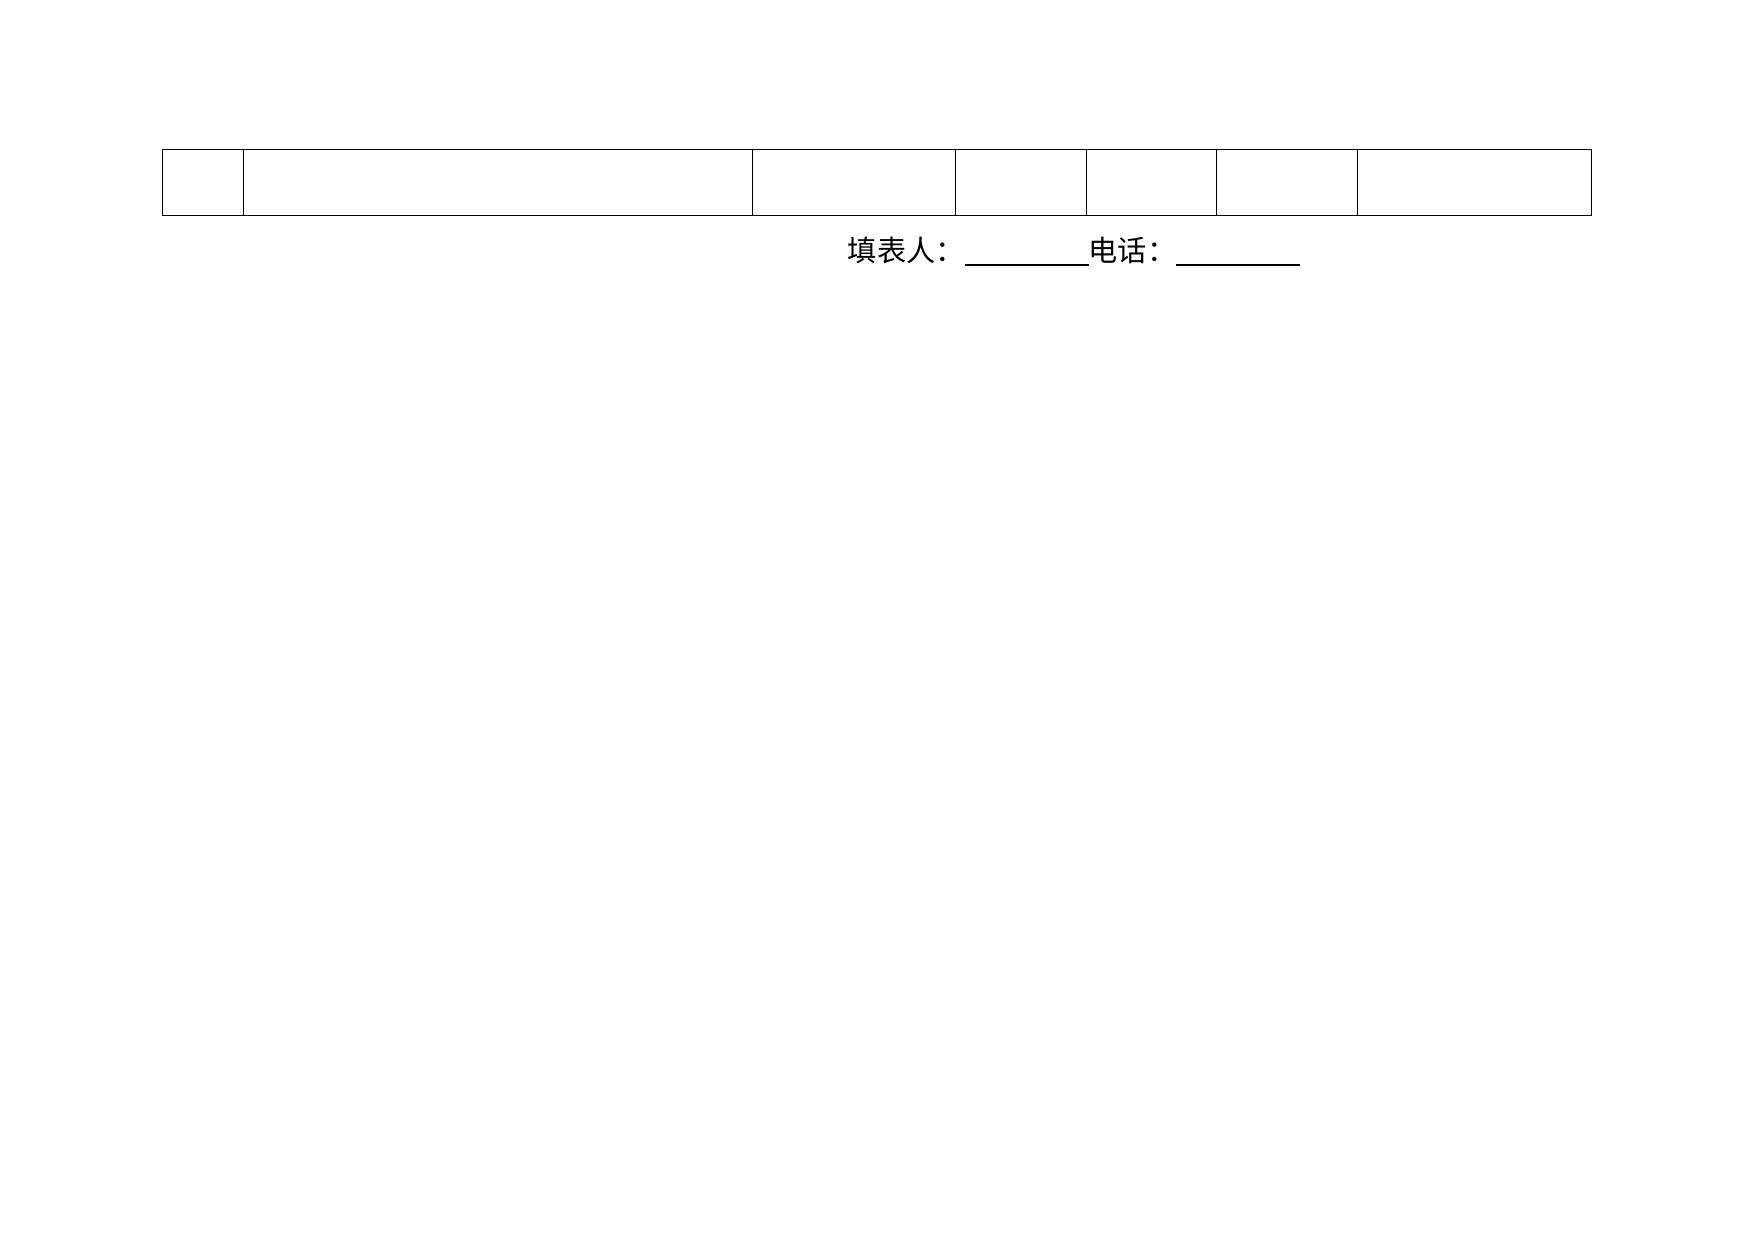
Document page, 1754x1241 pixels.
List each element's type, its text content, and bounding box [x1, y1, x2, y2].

table_cell [1358, 150, 1591, 215]
table_cell [1087, 150, 1216, 215]
table_cell [163, 150, 243, 215]
table_cell [956, 150, 1086, 215]
table_cell [1217, 150, 1357, 215]
table_cell [753, 150, 955, 215]
table_cell [244, 150, 752, 215]
text 填表人： 电话： [148, 216, 1606, 281]
